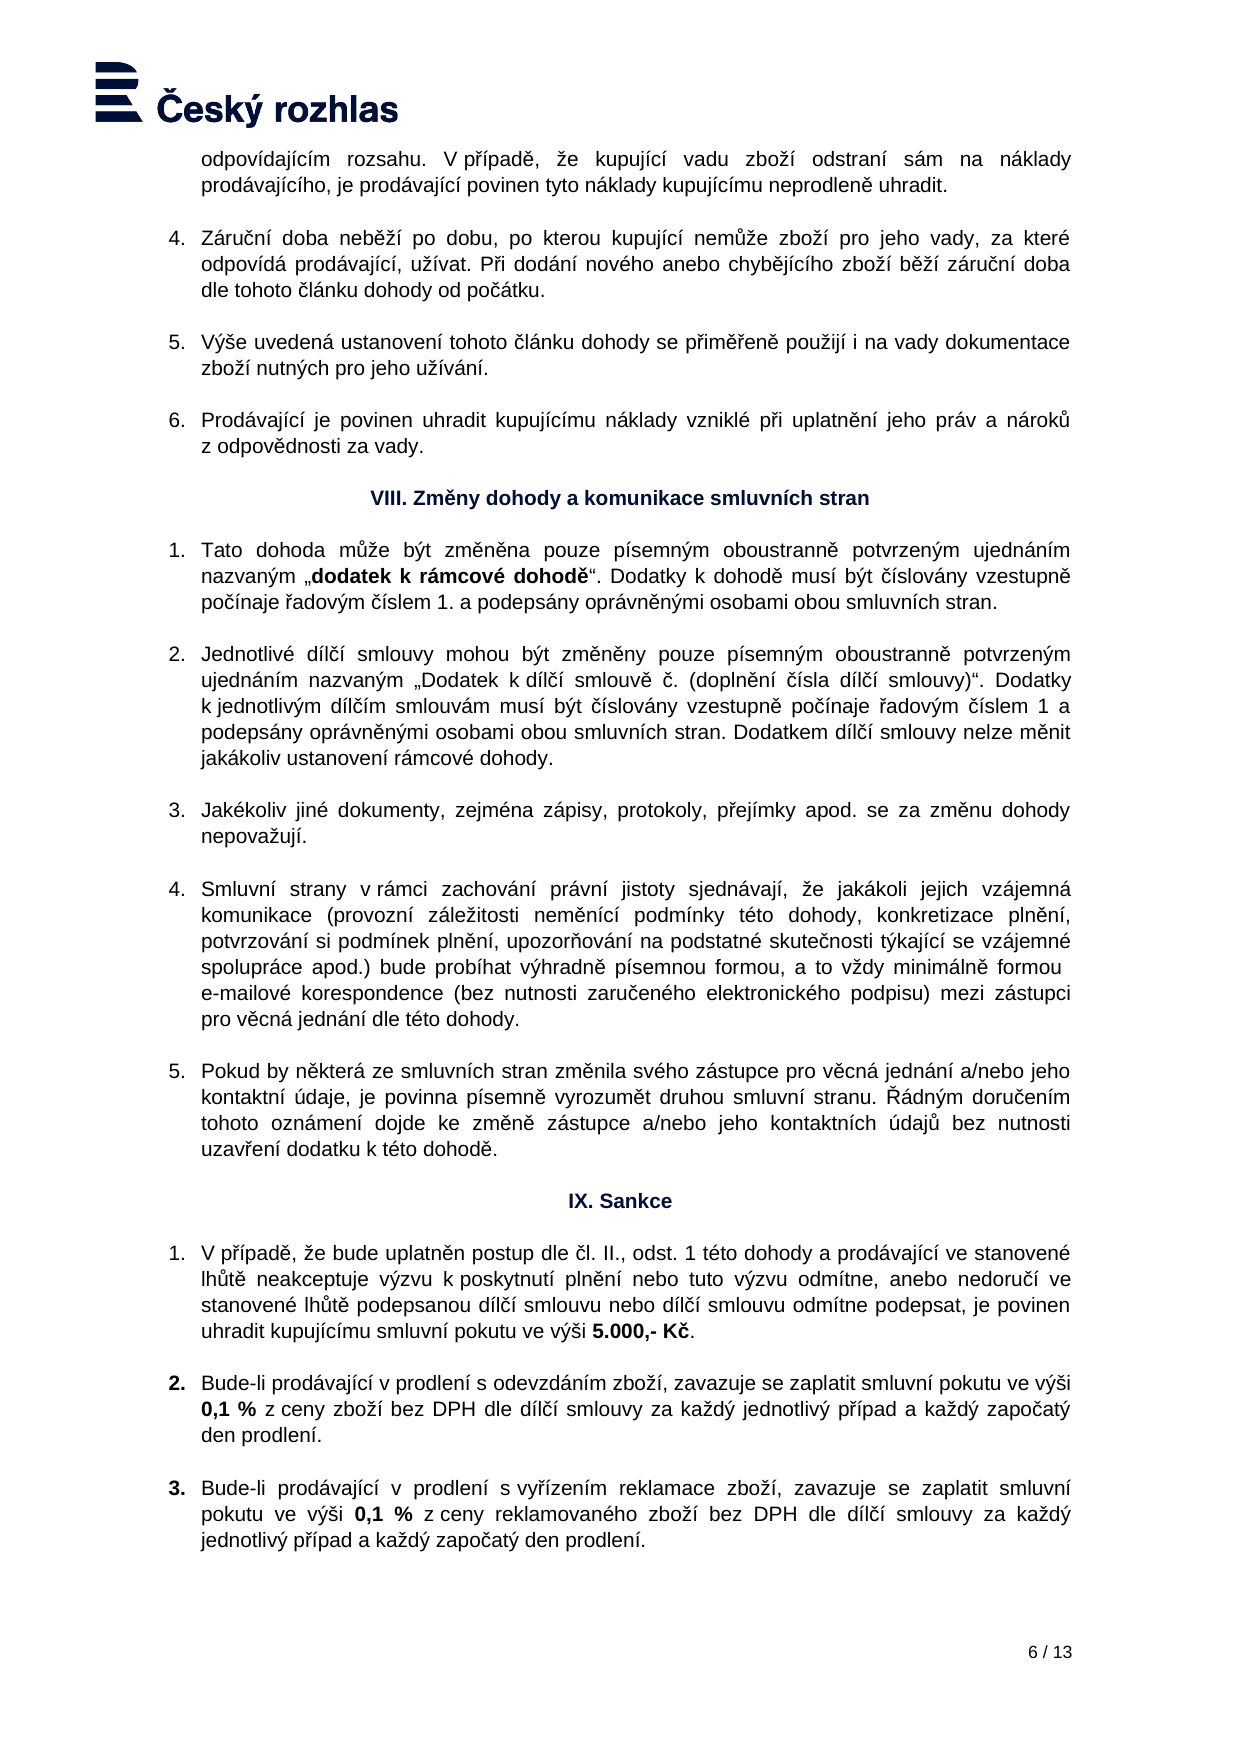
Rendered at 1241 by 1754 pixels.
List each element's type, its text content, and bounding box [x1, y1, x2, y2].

list Pokud by některá ze smluvních stran změnila svého zástupce pro věcná jednání a/nebo jeho kontaktní údaje, je povinna písemně vyrozumět druhou smluvní stranu. Řádným doručením tohoto oznámení dojde ke změně zástupce a/nebo jeho kontaktních údajů bez nutnosti uzavření dodatku k této dohodě. [168, 1057, 1072, 1162]
list Záruční doba neběží po dobu, po kterou kupující nemůže zboží pro jeho vady, za které odpovídá prodávající, užívat. Při dodání nového anebo chybějícího zboží běží záruční doba dle tohoto článku dohody od počátku. [168, 224, 1072, 302]
list Smluvní strany v rámci zachování právní jistoty sjednávají, že jakákoli jejich vzájemná komunikace (provozní záležitosti neměnící podmínky této dohody, konkretizace plnění, potvrzování si podmínek plnění, upozorňování na podstatné skutečnosti týkající se vzájemné spolupráce apod.) bude probíhat výhradně písemnou formou, a to vždy minimálně formou e-mailové korespondence (bez nutnosti zaručeného elektronického podpisu) mezi zástupci pro věcná jednání dle této dohody. [168, 875, 1072, 1031]
picture [95, 62, 398, 128]
list Jakékoliv jiné dokumenty, zejména zápisy, protokoly, přejímky apod. se za změnu dohody nepovažují. [168, 797, 1072, 849]
list Prodávající je povinen uhradit kupujícímu náklady vzniklé při uplatnění jeho práv a nároků z odpovědnosti za vady. [168, 406, 1072, 458]
list Jednotlivé dílčí smlouvy mohou být změněny pouze písemným oboustranně potvrzeným ujednáním nazvaným „Dodatek k dílčí smlouvě č. (doplnění čísla dílčí smlouvy)“. Dodatky k jednotlivým dílčím smlouvám musí být číslovány vzestupně počínaje řadovým číslem 1 a podepsány oprávněnými osobami obou smluvních stran. Dodatkem dílčí smlouvy nelze měnit jakákoliv ustanovení rámcové dohody. [168, 641, 1072, 771]
subtitle Změny dohody a komunikace smluvních stran [168, 484, 1072, 511]
list Bude-li prodávající v prodlení s odevzdáním zboží, zavazuje se zaplatit smluvní pokutu ve výši 0,1 % z ceny zboží bez DPH dle dílčí smlouvy za každý jednotlivý případ a každý započatý den prodlení. [168, 1370, 1072, 1448]
list Tato dohoda může být změněna pouze písemným oboustranně potvrzeným ujednáním nazvaným „dodatek k rámcové dohodě“. Dodatky k dohodě musí být číslovány vzestupně počínaje řadovým číslem 1. a podepsány oprávněnými osobami obou smluvních stran. [168, 537, 1072, 615]
list Bude-li prodávající v prodlení s vyřízením reklamace zboží, zavazuje se zaplatit smluvní pokutu ve výši 0,1 % z ceny reklamovaného zboží bez DPH dle dílčí smlouvy za každý jednotlivý případ a každý započatý den prodlení. [168, 1474, 1072, 1552]
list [168, 146, 1072, 198]
subtitle Sankce [168, 1188, 1072, 1214]
list Výše uvedená ustanovení tohoto článku dohody se přiměřeně použijí i na vady dokumentace zboží nutných pro jeho užívání. [168, 328, 1072, 380]
list V případě, že bude uplatněn postup dle čl. II., odst. 1 této dohody a prodávající ve stanovené lhůtě neakceptuje výzvu k poskytnutí plnění nebo tuto výzvu odmítne, anebo nedoručí ve stanovené lhůtě podepsanou dílčí smlouvu nebo dílčí smlouvu odmítne podepsat, je povinen uhradit kupujícímu smluvní pokutu ve výši 5.000,- Kč. [168, 1240, 1072, 1344]
